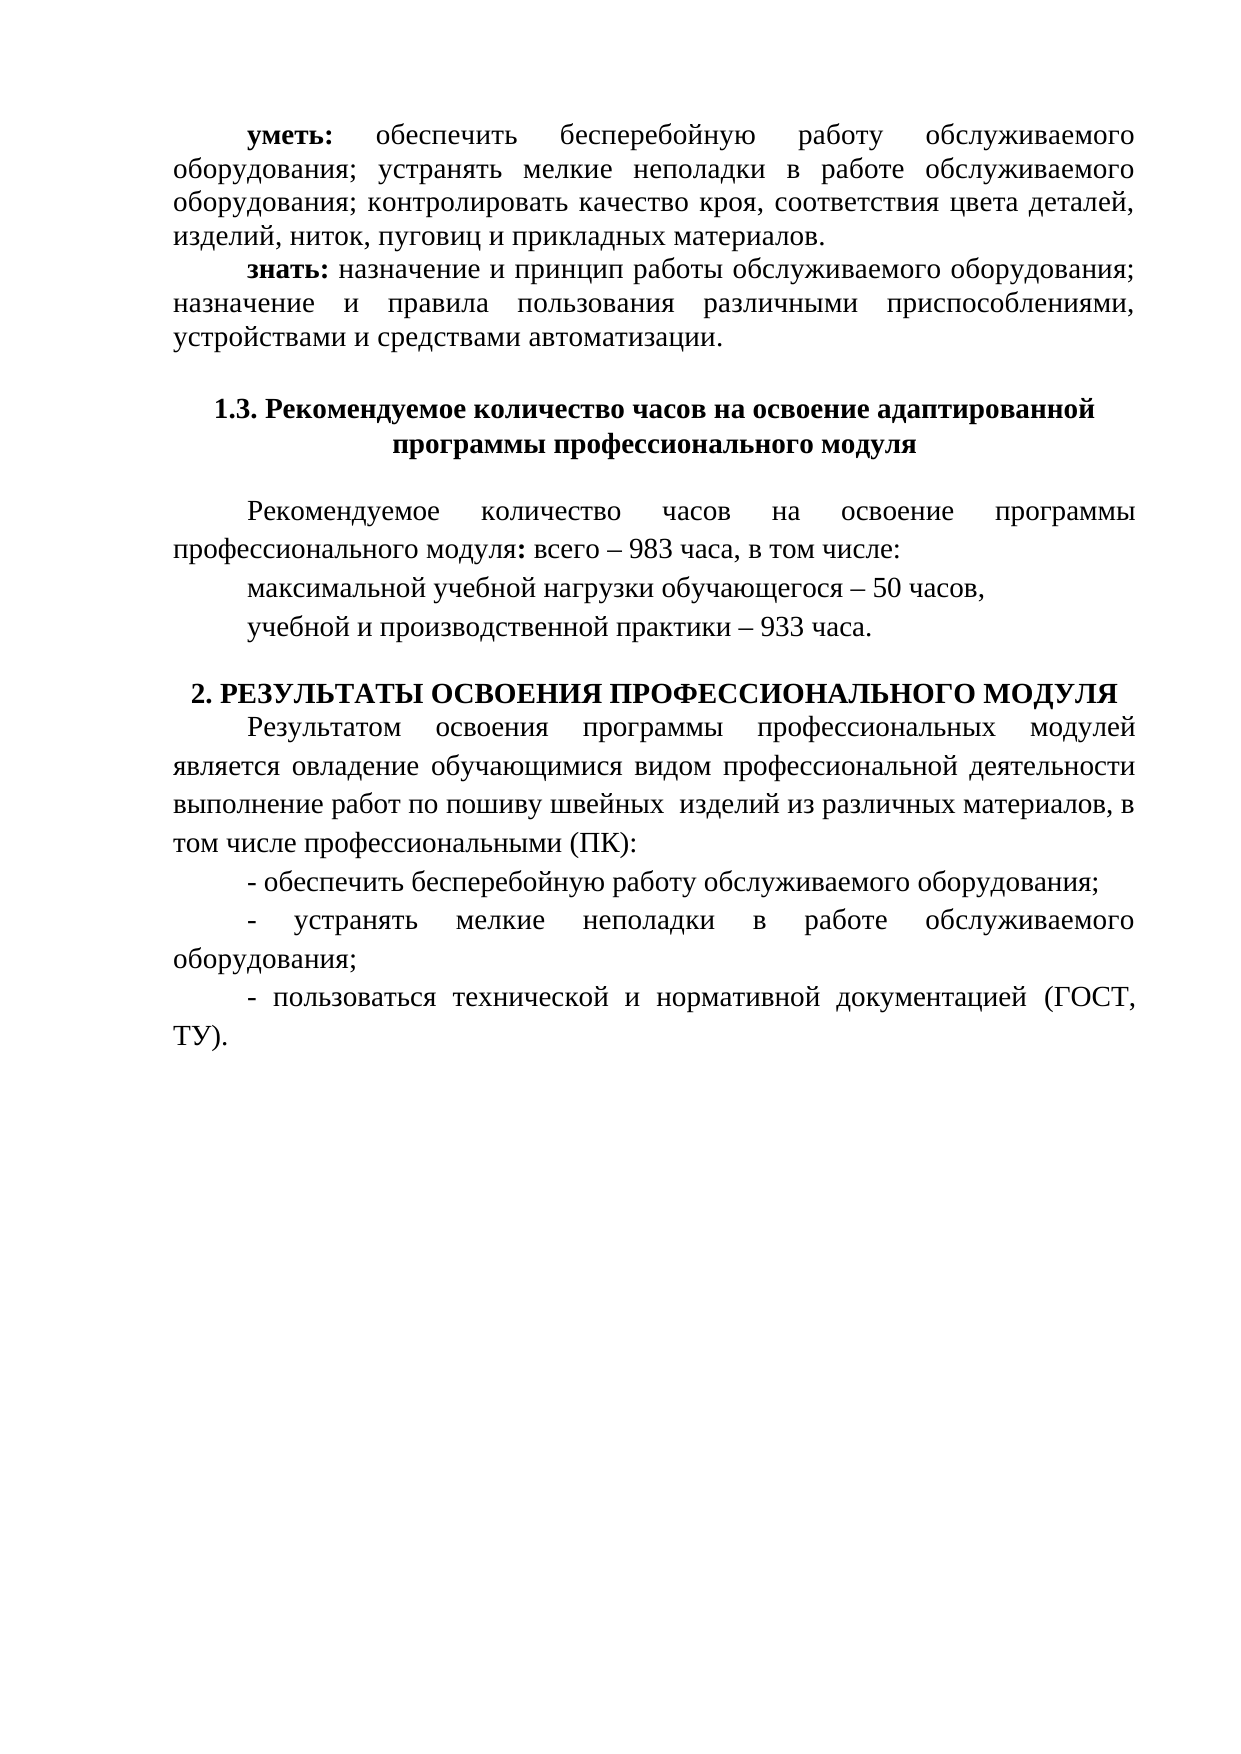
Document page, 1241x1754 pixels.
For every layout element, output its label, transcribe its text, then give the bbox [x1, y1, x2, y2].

text Результатом освоения программы профессиональных модулей является овладение обучающимися видом профессиональной деятельности выполнение работ по пошиву швейных изделий из различных материалов, в том числе профессиональными (ПК): [173, 709, 1136, 859]
text - устранять мелкие неполадки в работе обслуживаемого оборудования; [173, 902, 1136, 974]
text максимальной учебной нагрузки обучающегося – 50 часов, [173, 570, 1136, 604]
text Рекомендуемое количество часов на освоение программы профессионального модуля: всего – 983 часа, в том числе: [173, 493, 1136, 565]
text 1.3. Рекомендуемое количество часов на освоение адаптированной программы профессионального модуля [173, 391, 1136, 460]
text уметь: обеспечить бесперебойную работу обслуживаемого оборудования; устранять мелкие неполадки в работе обслуживаемого оборудования; контролировать качество кроя, соответствия цвета деталей, изделий, ниток, пуговиц и прикладных материалов. [173, 117, 1136, 252]
text - обеспечить бесперебойную работу обслуживаемого оборудования; [173, 864, 1136, 897]
text учебной и производственной практики – 933 часа. [173, 609, 1136, 642]
text 2. РЕЗУЛЬТАТЫ ОСВОЕНИЯ ПРОФЕССИОНАЛЬНОГО МОДУЛЯ [173, 676, 1136, 709]
text - пользоваться технической и нормативной документацией (ГОСТ, ТУ). [173, 979, 1136, 1051]
text знать: назначение и принцип работы обслуживаемого оборудования; назначение и правила пользования различными приспособлениями, устройствами и средствами автоматизации. [173, 252, 1136, 352]
